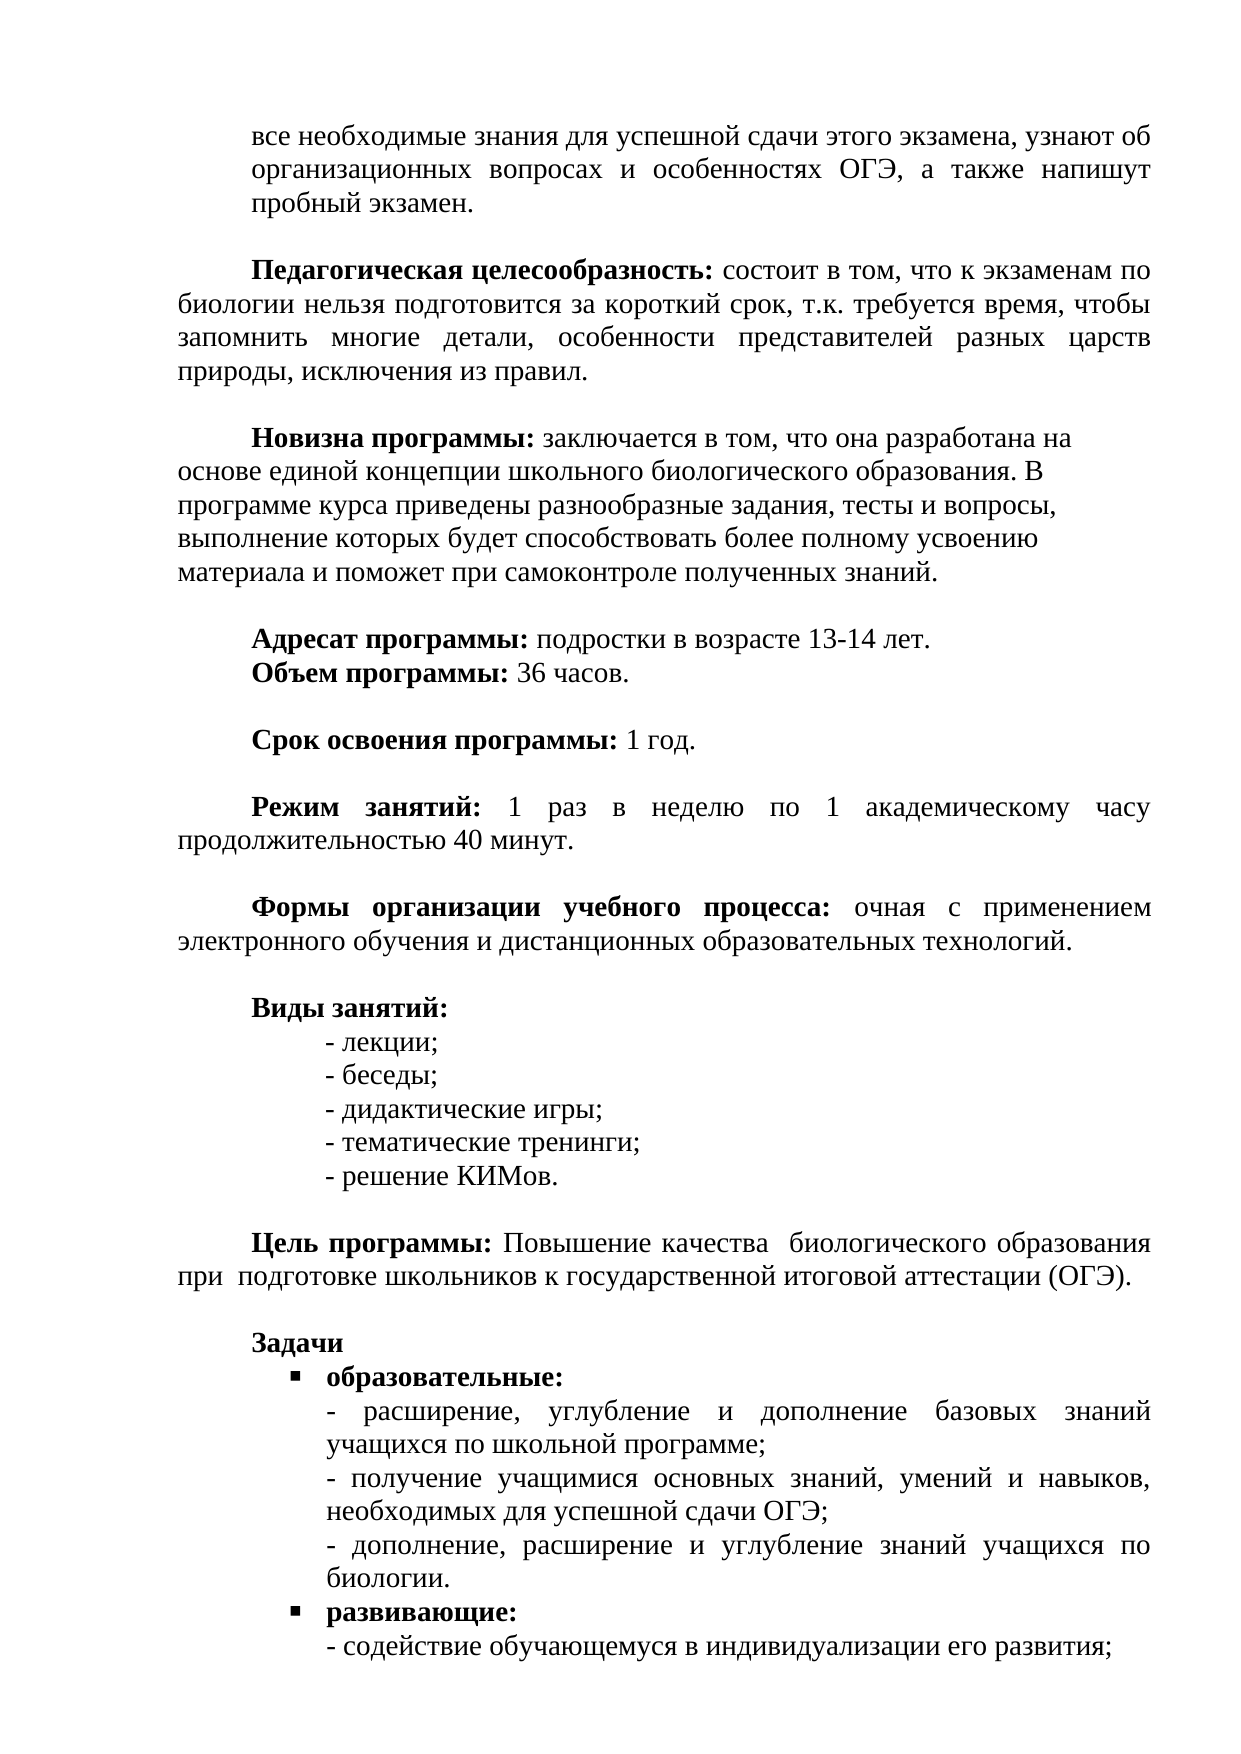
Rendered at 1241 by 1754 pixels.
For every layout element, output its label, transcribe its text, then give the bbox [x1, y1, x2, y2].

text - получение учащимися основных знаний, умений и навыков, необходимых для успешной сдачи ОГЭ; [326, 1460, 1152, 1527]
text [251, 118, 1152, 219]
text - лекции; [325, 1024, 1152, 1057]
text - расширение, углубление и дополнение базовых знаний учащихся по школьной программе; [326, 1393, 1152, 1460]
text Педагогическая целесообразность: состоит в том, что к экзаменам по биологии нельзя подготовится за короткий срок, т.к. требуется время, чтобы запомнить многие детали, особенности представителей разных царств природы, исключения из правил. [177, 252, 1152, 386]
text - дополнение, расширение и углубление знаний учащихся по биологии. [326, 1527, 1152, 1594]
text Объем программы: 36 часов. [177, 655, 1152, 688]
text - тематические тренинги; [325, 1124, 1152, 1158]
text - решение КИМов. [325, 1158, 1152, 1191]
text Виды занятий: [177, 990, 1152, 1024]
text Адресат программы: подростки в возрасте 13-14 лет. [177, 621, 1152, 655]
list развивающие: [288, 1594, 1152, 1628]
text - содействие обучающемуся в индивидуализации его развития; [326, 1628, 1152, 1661]
text Задачи [177, 1326, 1152, 1359]
text Цель программы: Повышение качества биологического образования при подготовке школьников к государственной итоговой аттестации (ОГЭ). [177, 1225, 1152, 1292]
text - беседы; [325, 1057, 1152, 1091]
list образовательные: [288, 1359, 1152, 1393]
text Формы организации учебного процесса: очная с применением электронного обучения и дистанционных образовательных технологий. [177, 889, 1152, 957]
text - дидактические игры; [325, 1091, 1152, 1124]
text Срок освоения программы: 1 год. [177, 722, 1152, 755]
text Режим занятий: 1 раз в неделю по 1 академическому часу продолжительностью 40 минут. [177, 789, 1152, 856]
text Новизна программы: заключается в том, что она разработана на основе единой концепции школьного биологического образования. В программе курса приведены разнообразные задания, тесты и вопросы, выполнение которых будет способствовать более полному усвоению материала и поможет при самоконтроле полученных знаний. [177, 420, 1152, 588]
